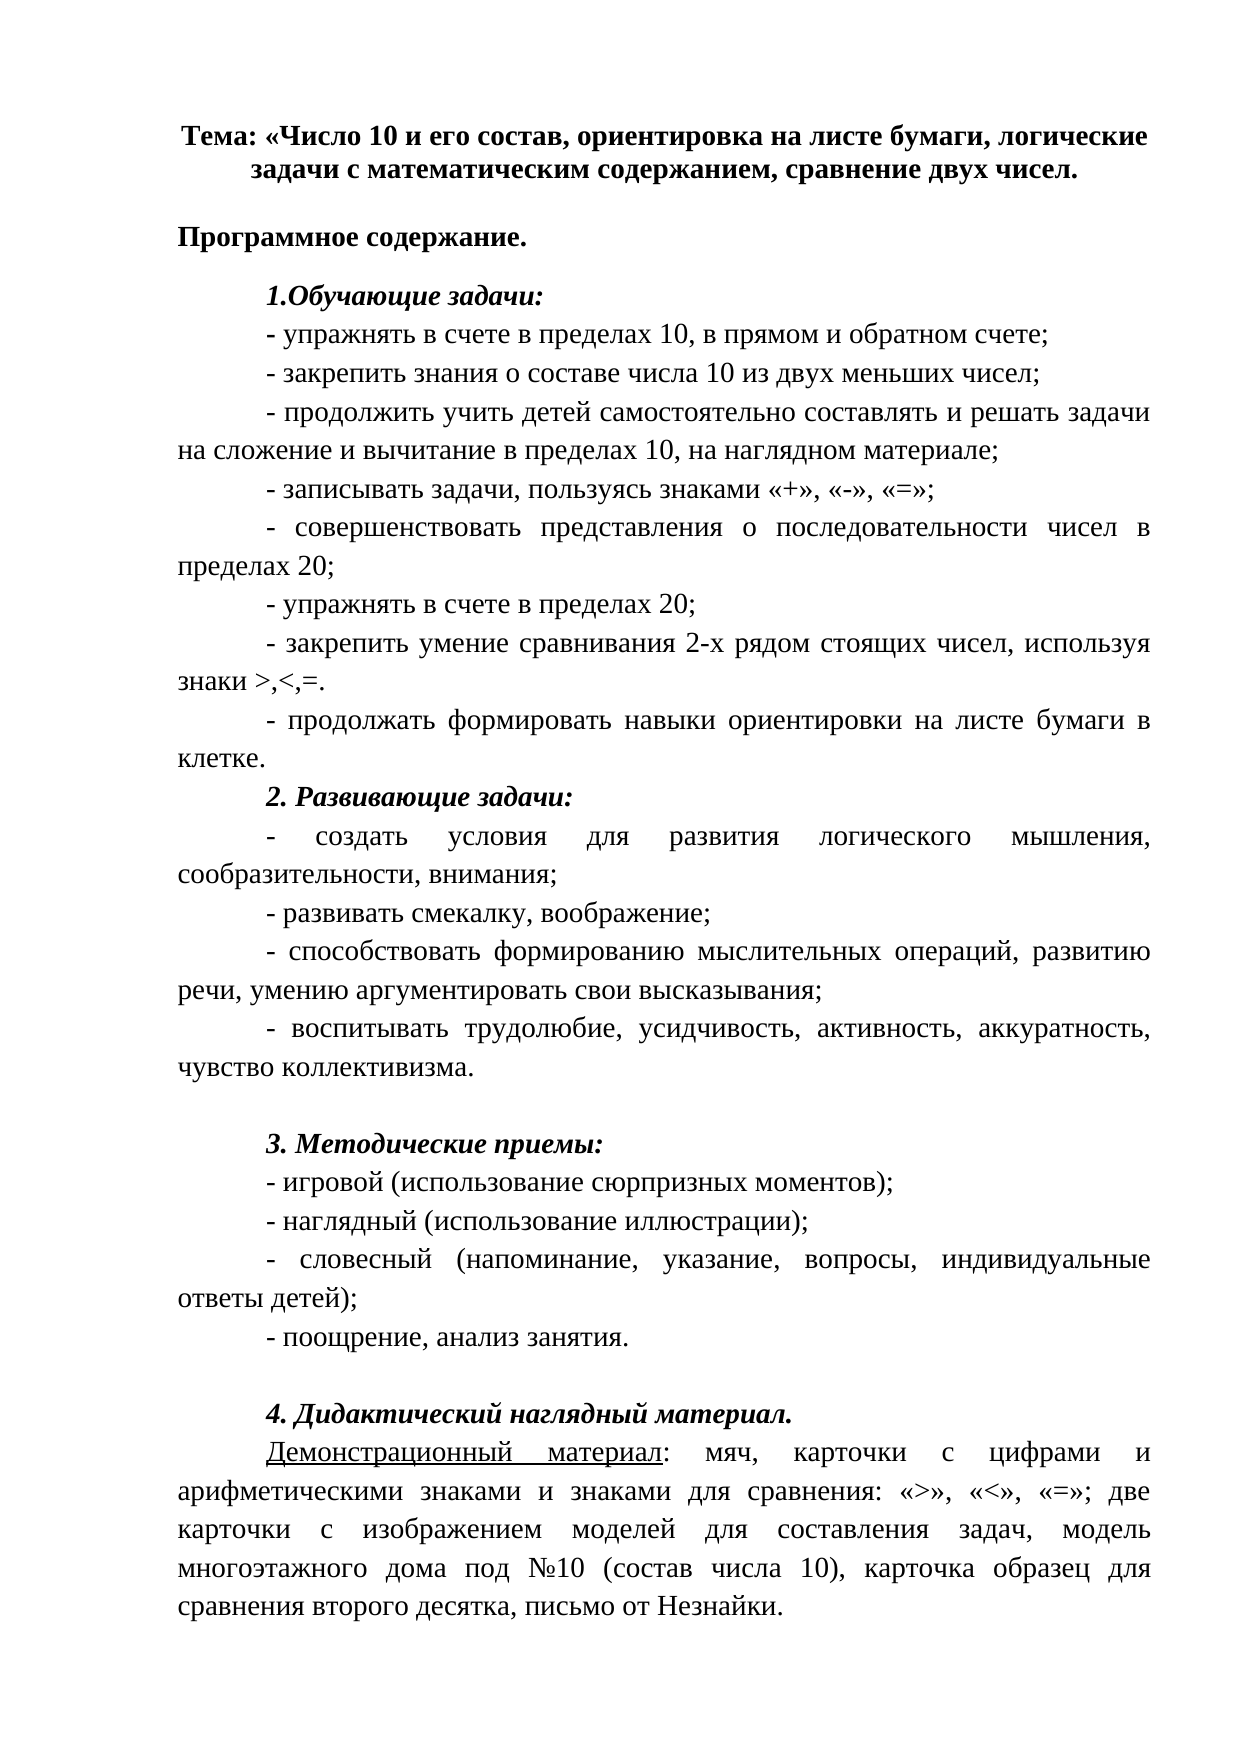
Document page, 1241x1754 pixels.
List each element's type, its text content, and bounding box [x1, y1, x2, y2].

text - словесный (напоминание, указание, вопросы, индивидуальные ответы детей); [177, 1242, 1152, 1314]
text - наглядный (использование иллюстрации); [177, 1203, 1152, 1237]
text - создать условия для развития логического мышления, сообразительности, внимания; [177, 818, 1152, 890]
text 4. Дидактический наглядный материал. [177, 1396, 1152, 1429]
text Тема: «Число 10 и его состав, ориентировка на листе бумаги, логические задачи с математическим содержанием, сравнение двух чисел. [177, 118, 1152, 185]
text - продолжить учить детей самостоятельно составлять и решать задачи на сложение и вычитание в пределах 10, на наглядном материале; [177, 394, 1152, 466]
text - закрепить знания о составе числа 10 из двух меньших чисел; [177, 355, 1152, 389]
text - совершенствовать представления о последовательности чисел в пределах 20; [177, 509, 1152, 581]
text - продолжать формировать навыки ориентировки на листе бумаги в клетке. [177, 702, 1152, 774]
text - воспитывать трудолюбие, усидчивость, активность, аккуратность, чувство коллективизма. [177, 1010, 1152, 1082]
text - способствовать формированию мыслительных операций, развитию речи, умению аргументировать свои высказывания; [177, 933, 1152, 1005]
text Программное содержание. [177, 219, 1152, 252]
text - упражнять в счете в пределах 20; [177, 586, 1152, 620]
text 3. Методические приемы: [177, 1126, 1152, 1159]
text - записывать задачи, пользуясь знаками «+», «-», «=»; [177, 471, 1152, 504]
text 1.Обучающие задачи: [177, 278, 1152, 312]
text Демонстрационный материал: мяч, карточки с цифрами и арифметическими знаками и знаками для сравнения: «>», «<», «=»; две карточки с изображением моделей для составления задач, модель многоэтажного дома под №10 (состав числа 10), карточка образец для сравнения второго десятка, письмо от Незнайки. [177, 1434, 1152, 1622]
text - развивать смекалку, воображение; [177, 895, 1152, 928]
text - игровой (использование сюрпризных моментов); [177, 1164, 1152, 1198]
text - закрепить умение сравнивания 2-х рядом стоящих чисел, используя знаки >,<,=. [177, 625, 1152, 697]
text - поощрение, анализ занятия. [177, 1319, 1152, 1352]
text - упражнять в счете в пределах 10, в прямом и обратном счете; [177, 317, 1152, 350]
text 2. Развивающие задачи: [177, 779, 1152, 813]
